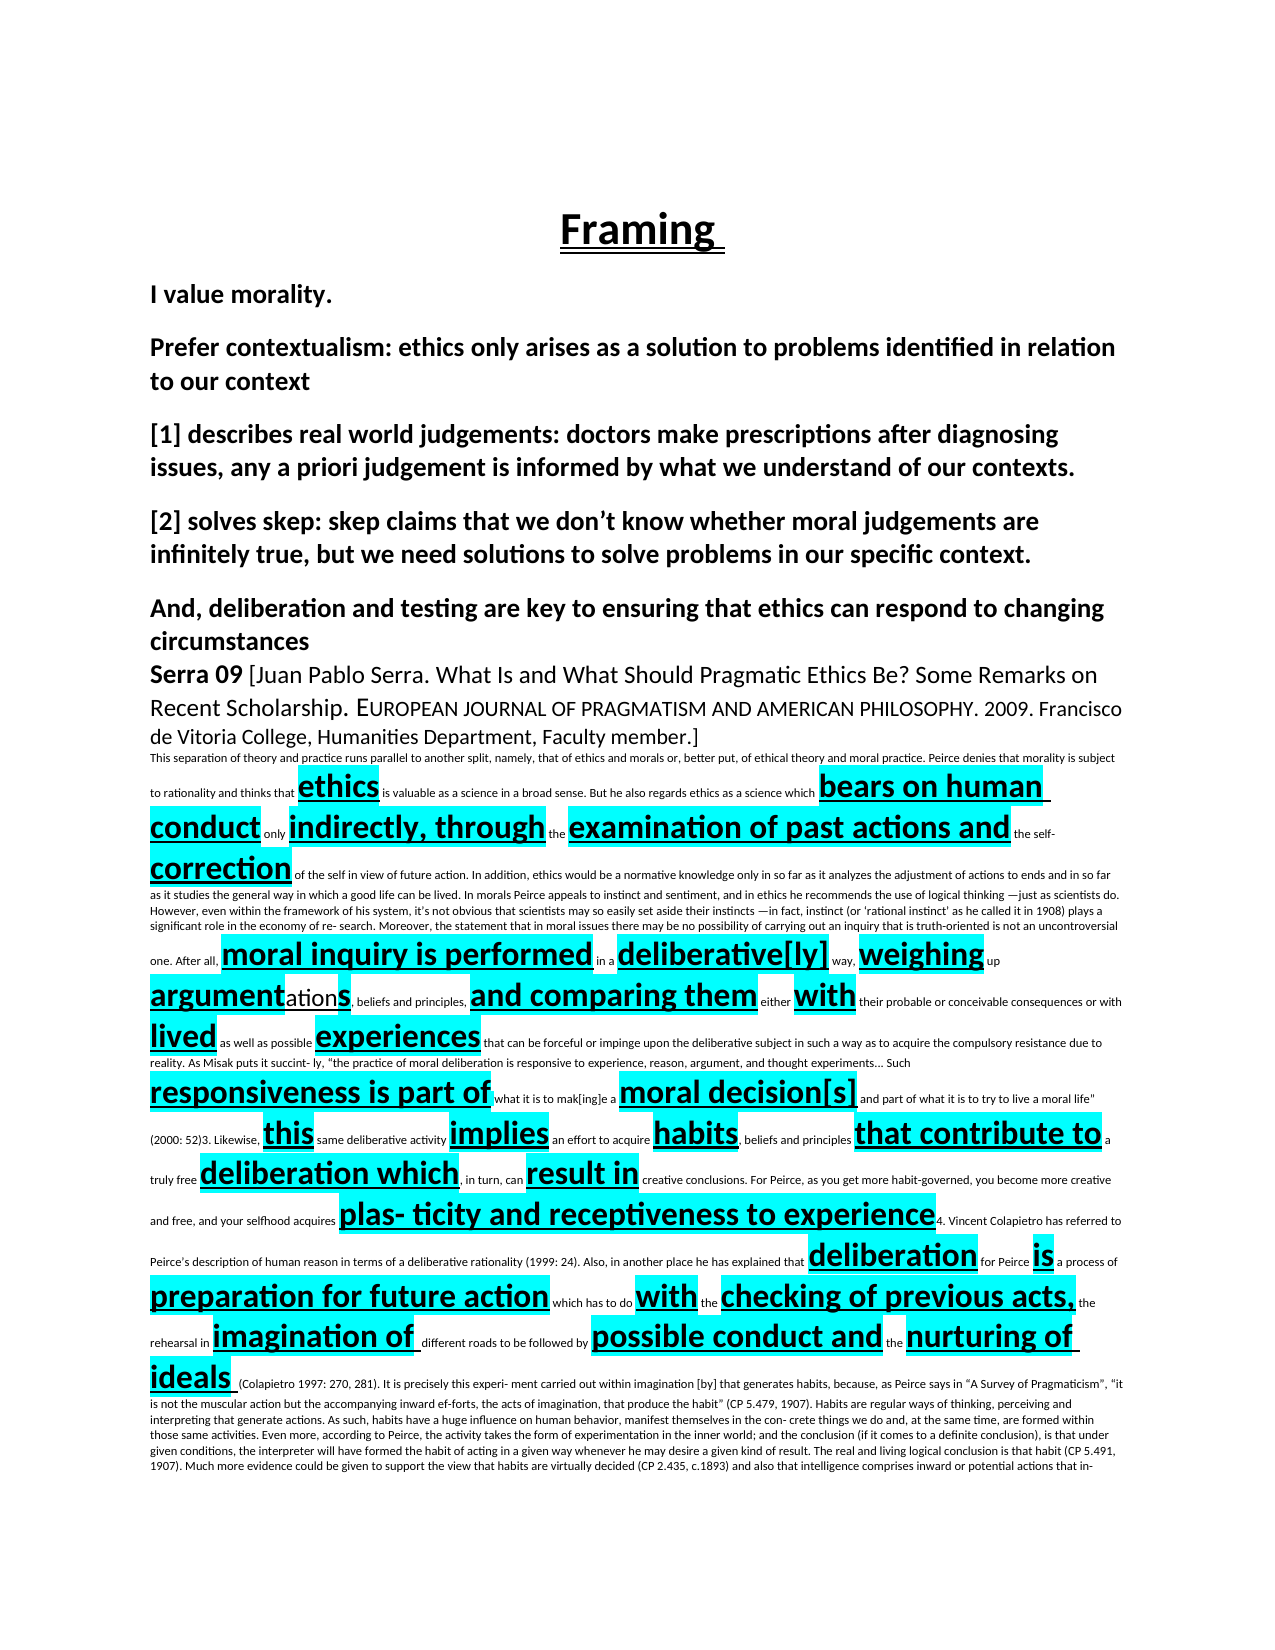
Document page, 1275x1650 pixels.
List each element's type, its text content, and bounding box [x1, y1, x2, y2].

subtitle [2] solves skep: skep claims that we don’t know whether moral judgements are infinitely true, but we need solutions to solve problems in our specific context. [150, 504, 1125, 570]
subtitle I value morality. [150, 277, 1125, 310]
subtitle [1] describes real world judgements: doctors make prescriptions after diagnosing issues, any a priori judgement is informed by what we understand of our contexts. [150, 417, 1125, 483]
subtitle Prefer contextualism: ethics only arises as a solution to problems identified in relation to our context [150, 331, 1125, 397]
subtitle And, deliberation and testing are key to ensuring that ethics can respond to changing circumstances [150, 591, 1125, 657]
subtitle Framing [150, 200, 1125, 256]
text Serra 09 [Juan Pablo Serra. What Is and What Should Pragmatic Ethics Be? Some Remarks on Recent Scholarship. EUROPEAN JOURNAL OF PRAGMATISM AND AMERICAN PHILOSOPHY. 2009. Francisco de Vitoria College, Humanities Department, Faculty member.] [150, 657, 1125, 750]
